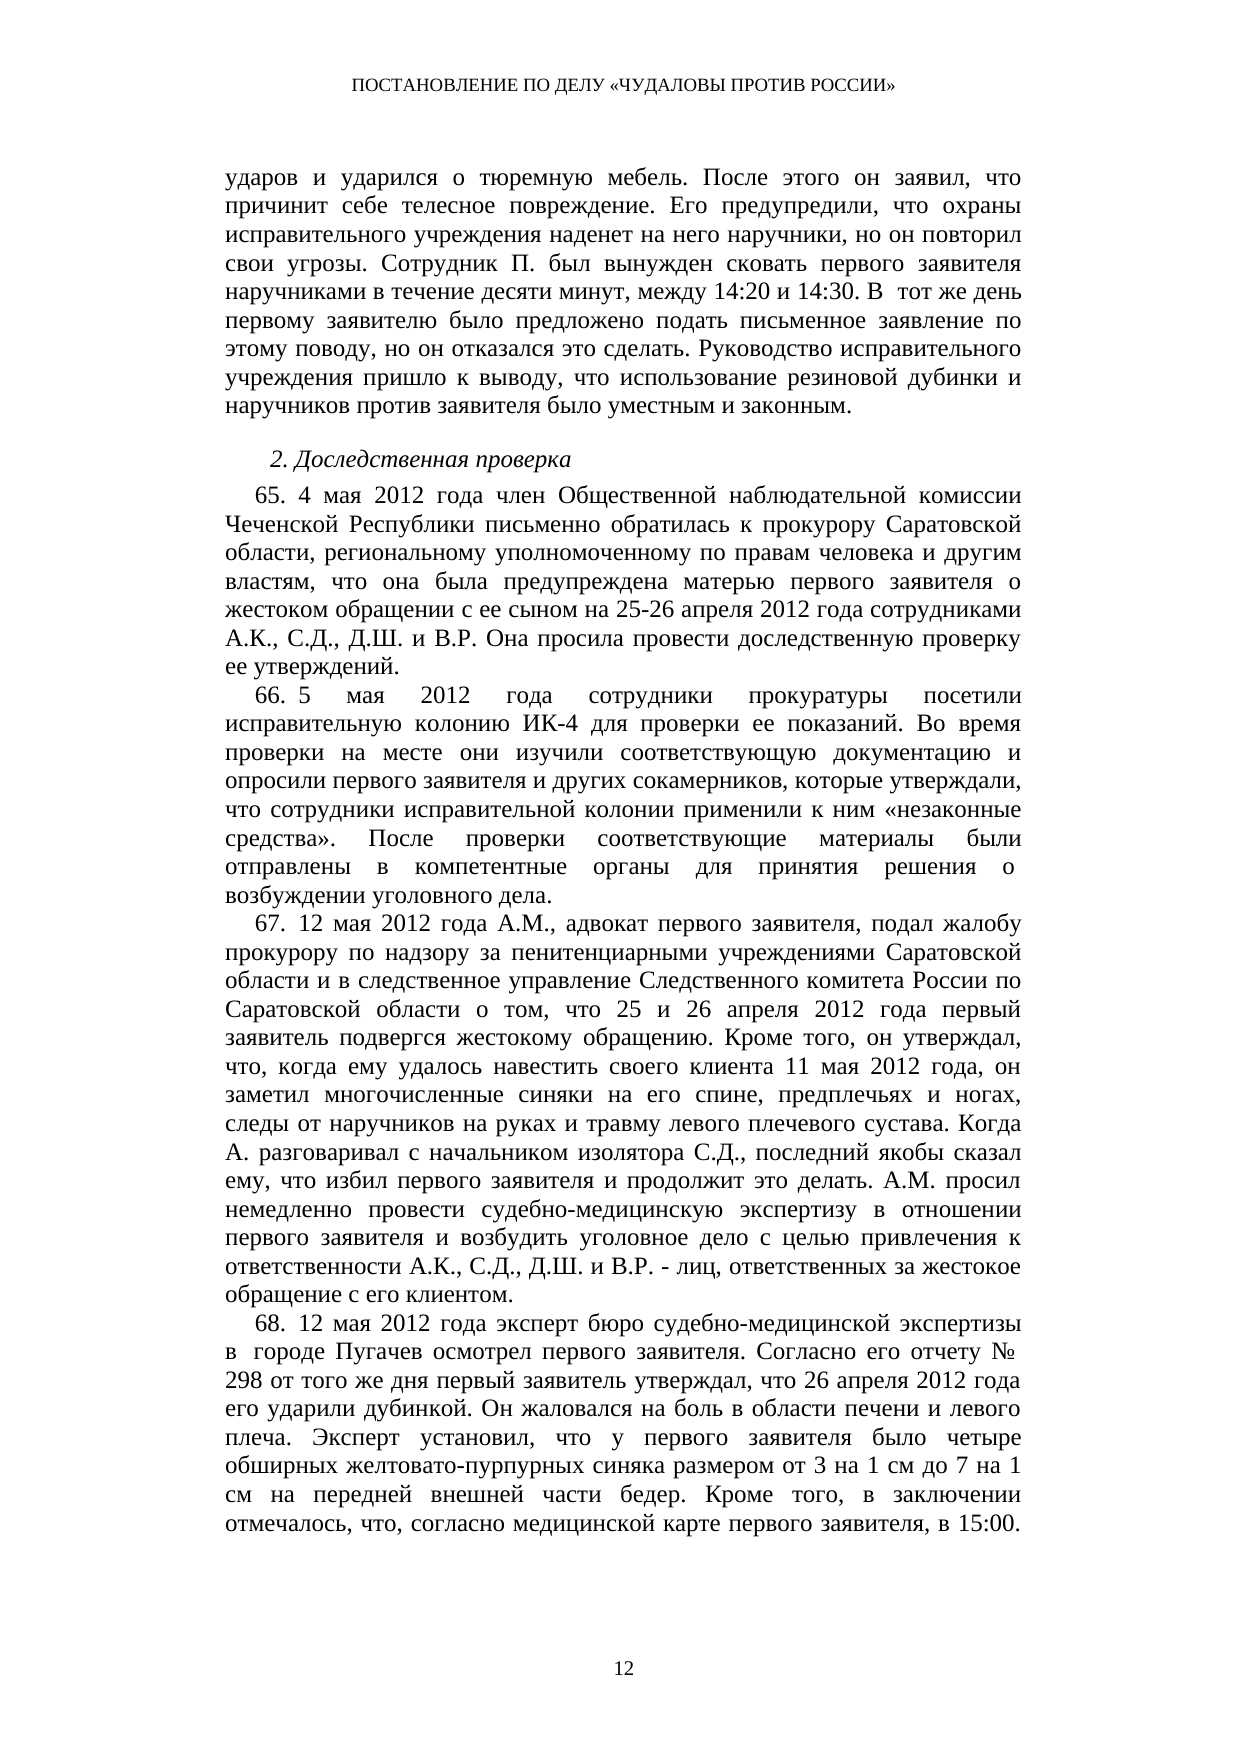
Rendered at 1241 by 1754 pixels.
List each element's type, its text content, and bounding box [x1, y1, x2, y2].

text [225, 162, 1022, 419]
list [225, 1308, 1022, 1537]
list 5 мая 2012 года сотрудники прокуратуры посетили исправительную колонию ИК-4 для проверки ее показаний. Во время проверки на месте они изучили соответствующую документацию и опросили первого заявителя и других сокамерников, которые утверждали, что сотрудники исправительной колонии применили к ним «незаконные средства». После проверки соответствующие материалы были отправлены в компетентные органы для принятия решения о возбуждении уголовного дела. [225, 680, 1022, 909]
list 4 мая 2012 года член Общественной наблюдательной комиссии Чеченской Республики письменно обратилась к прокурору Саратовской области, региональному уполномоченному по правам человека и другим властям, что она была предупреждена матерью первого заявителя о жестоком обращении с ее сыном на 25-26 апреля 2012 года сотрудниками А.К., С.Д., Д.Ш. и В.Р. Она просила провести доследственную проверку ее утверждений. [225, 481, 1022, 680]
text 2. Доследственная проверка [270, 444, 1022, 473]
list 12 мая 2012 года А.М., адвокат первого заявителя, подал жалобу прокурору по надзору за пенитенциарными учреждениями Саратовской области и в следственное управление Следственного комитета России по Саратовской области о том, что 25 и 26 апреля 2012 года первый заявитель подвергся жестокому обращению. Кроме того, он утверждал, что, когда ему удалось навестить своего клиента 11 мая 2012 года, он заметил многочисленные синяки на его спине, предплечьях и ногах, следы от наручников на руках и травму левого плечевого сустава. Когда А. разговаривал с начальником изолятора С.Д., последний якобы сказал ему, что избил первого заявителя и продолжит это делать. A.M. просил немедленно провести судебно-медицинскую экспертизу в отношении первого заявителя и возбудить уголовное дело с целью привлечения к ответственности А.К., С.Д., Д.Ш. и В.Р. - лиц, ответственных за жестокое обращение с его клиентом. [225, 909, 1022, 1308]
